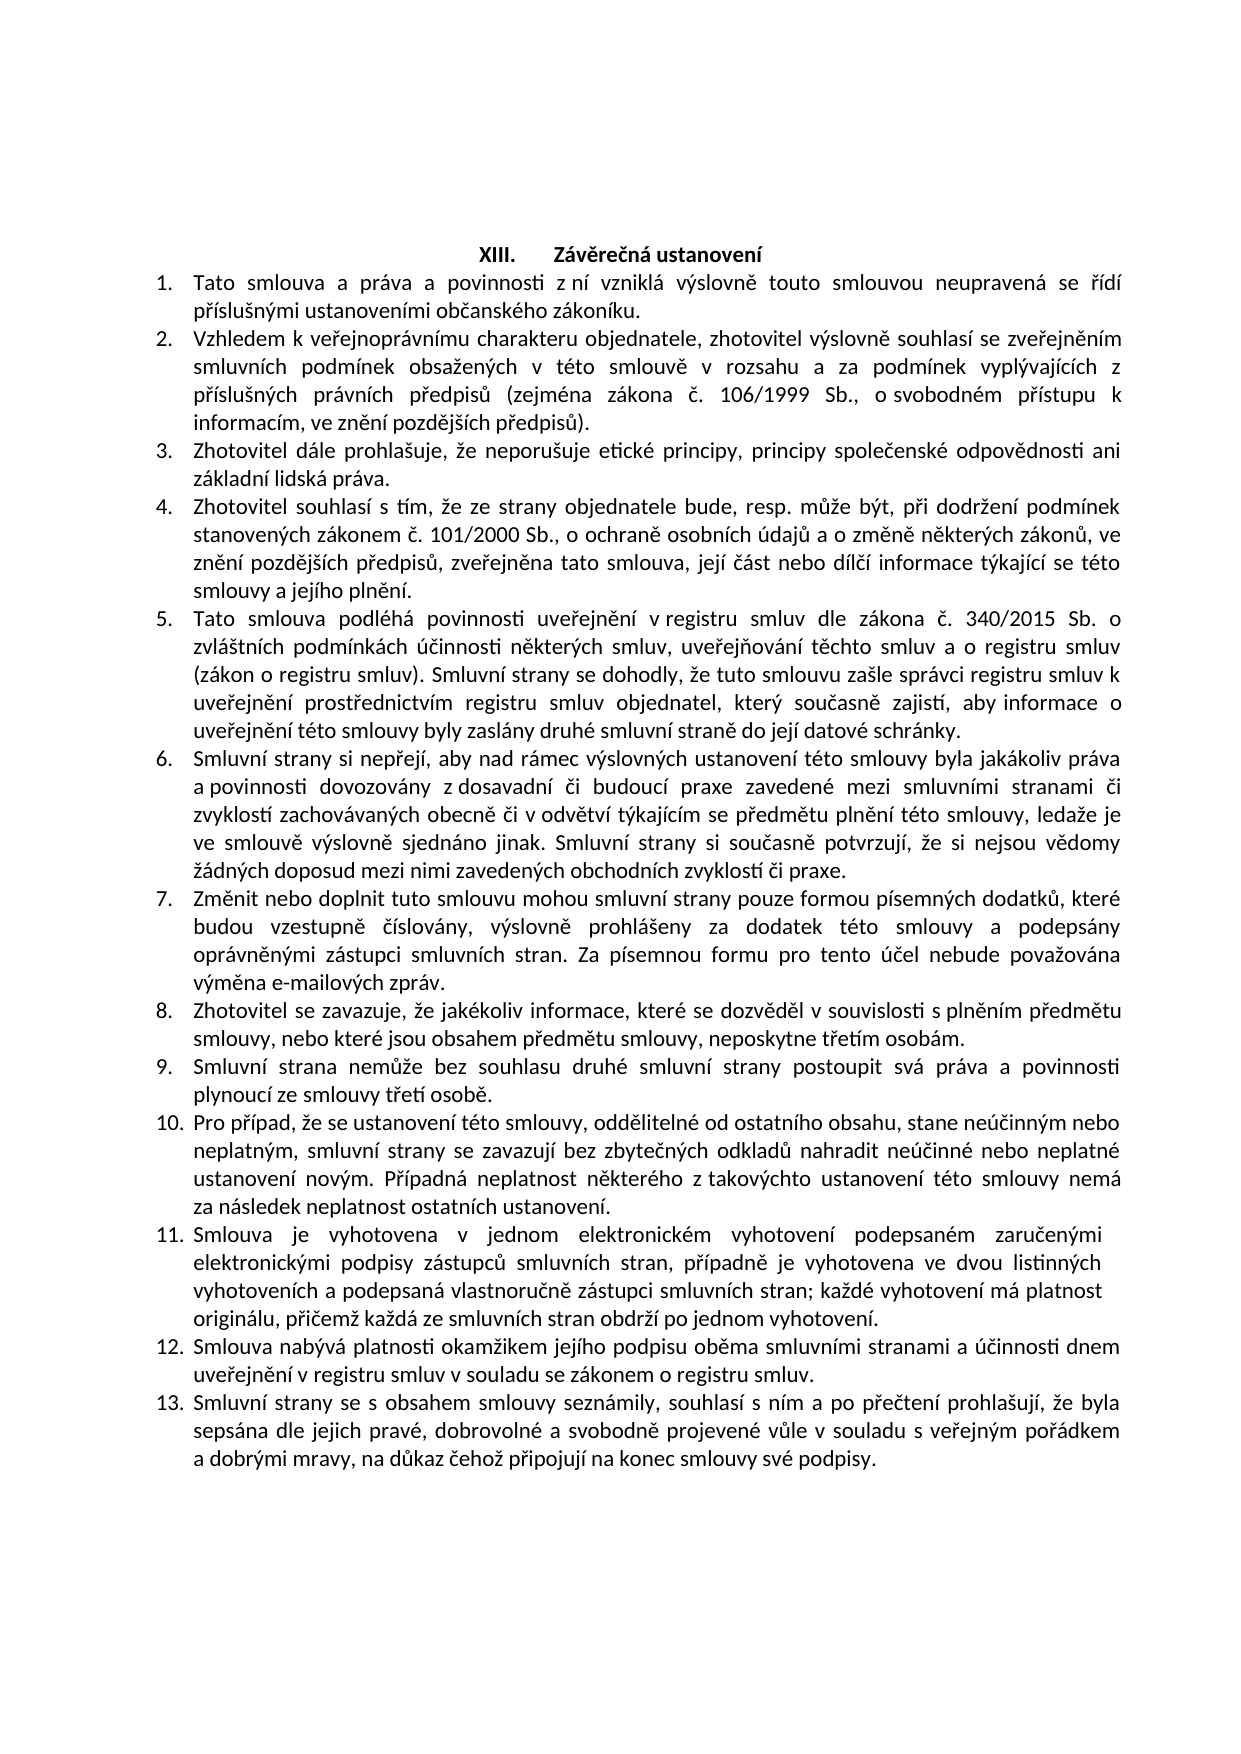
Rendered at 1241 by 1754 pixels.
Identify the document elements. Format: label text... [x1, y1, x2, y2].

list Změnit nebo doplnit tuto smlouvu mohou smluvní strany pouze formou písemných dodatků, které budou vzestupně číslovány, výslovně prohlášeny za dodatek této smlouvy a podepsány oprávněnými zástupci smluvních stran. Za písemnou formu pro tento účel nebude považována výměna e-mailových zpráv. [156, 884, 1122, 996]
list Smlouva nabývá platnosti okamžikem jejího podpisu oběma smluvními stranami a účinnosti dnem uveřejnění v registru smluv v souladu se zákonem o registru smluv. [156, 1332, 1122, 1388]
list Smluvní strany se s obsahem smlouvy seznámily, souhlasí s ním a po přečtení prohlašují, že byla sepsána dle jejich pravé, dobrovolné a svobodně projevené vůle v souladu s veřejným pořádkem a dobrými mravy, na důkaz čehož připojují na konec smlouvy své podpisy. [156, 1388, 1122, 1473]
list Smluvní strany si nepřejí, aby nad rámec výslovných ustanovení této smlouvy byla jakákoliv práva a povinnosti dovozovány z dosavadní či budoucí praxe zavedené mezi smluvními stranami či zvyklostí zachovávaných obecně či v odvětví týkajícím se předmětu plnění této smlouvy, ledaže je ve smlouvě výslovně sjednáno jinak. Smluvní strany si současně potvrzují, že si nejsou vědomy žádných doposud mezi nimi zavedených obchodních zvyklostí či praxe. [156, 744, 1122, 884]
list Smluvní strana nemůže bez souhlasu druhé smluvní strany postoupit svá práva a povinnosti plynoucí ze smlouvy třetí osobě. [156, 1052, 1122, 1108]
list Tato smlouva podléhá povinnosti uveřejnění v registru smluv dle zákona č. 340/2015 Sb. o zvláštních podmínkách účinnosti některých smluv, uveřejňování těchto smluv a o registru smluv (zákon o registru smluv). Smluvní strany se dohodly, že tuto smlouvu zašle správci registru smluv k uveřejnění prostřednictvím registru smluv objednatel, který současně zajistí, aby informace o uveřejnění této smlouvy byly zaslány druhé smluvní straně do její datové schránky. [156, 604, 1122, 744]
list Zhotovitel dále prohlašuje, že neporušuje etické principy, principy společenské odpovědnosti ani základní lidská práva. [156, 436, 1122, 492]
list Vzhledem k veřejnoprávnímu charakteru objednatele, zhotovitel výslovně souhlasí se zveřejněním smluvních podmínek obsažených v této smlouvě v rozsahu a za podmínek vyplývajících z příslušných právních předpisů (zejména zákona č. 106/1999 Sb., o svobodném přístupu k informacím, ve znění pozdějších předpisů). [156, 324, 1122, 436]
list Zhotovitel se zavazuje, že jakékoliv informace, které se dozvěděl v souvislosti s plněním předmětu smlouvy, nebo které jsou obsahem předmětu smlouvy, neposkytne třetím osobám. [156, 996, 1122, 1052]
list Tato smlouva a práva a povinnosti z ní vzniklá výslovně touto smlouvou neupravená se řídí příslušnými ustanoveními občanského zákoníku. [156, 268, 1122, 324]
list Pro případ, že se ustanovení této smlouvy, oddělitelné od ostatního obsahu, stane neúčinným nebo neplatným, smluvní strany se zavazují bez zbytečných odkladů nahradit neúčinné nebo neplatné ustanovení novým. Případná neplatnost některého z takovýchto ustanovení této smlouvy nemá za následek neplatnost ostatních ustanovení. [156, 1108, 1122, 1220]
list Zhotovitel souhlasí s tím, že ze strany objednatele bude, resp. může být, při dodržení podmínek stanovených zákonem č. 101/2000 Sb., o ochraně osobních údajů a o změně některých zákonů, ve znění pozdějších předpisů, zveřejněna tato smlouva, její část nebo dílčí informace týkající se této smlouvy a jejího plnění. [156, 492, 1122, 604]
list Závěrečná ustanovení [156, 240, 1122, 268]
list Smlouva je vyhotovena v jednom elektronickém vyhotovení podepsaném zaručenými elektronickými podpisy zástupců smluvních stran, případně je vyhotovena ve dvou listinných vyhotoveních a podepsaná vlastnoručně zástupci smluvních stran; každé vyhotovení má platnost originálu, přičemž každá ze smluvních stran obdrží po jednom vyhotovení. [156, 1220, 1104, 1332]
